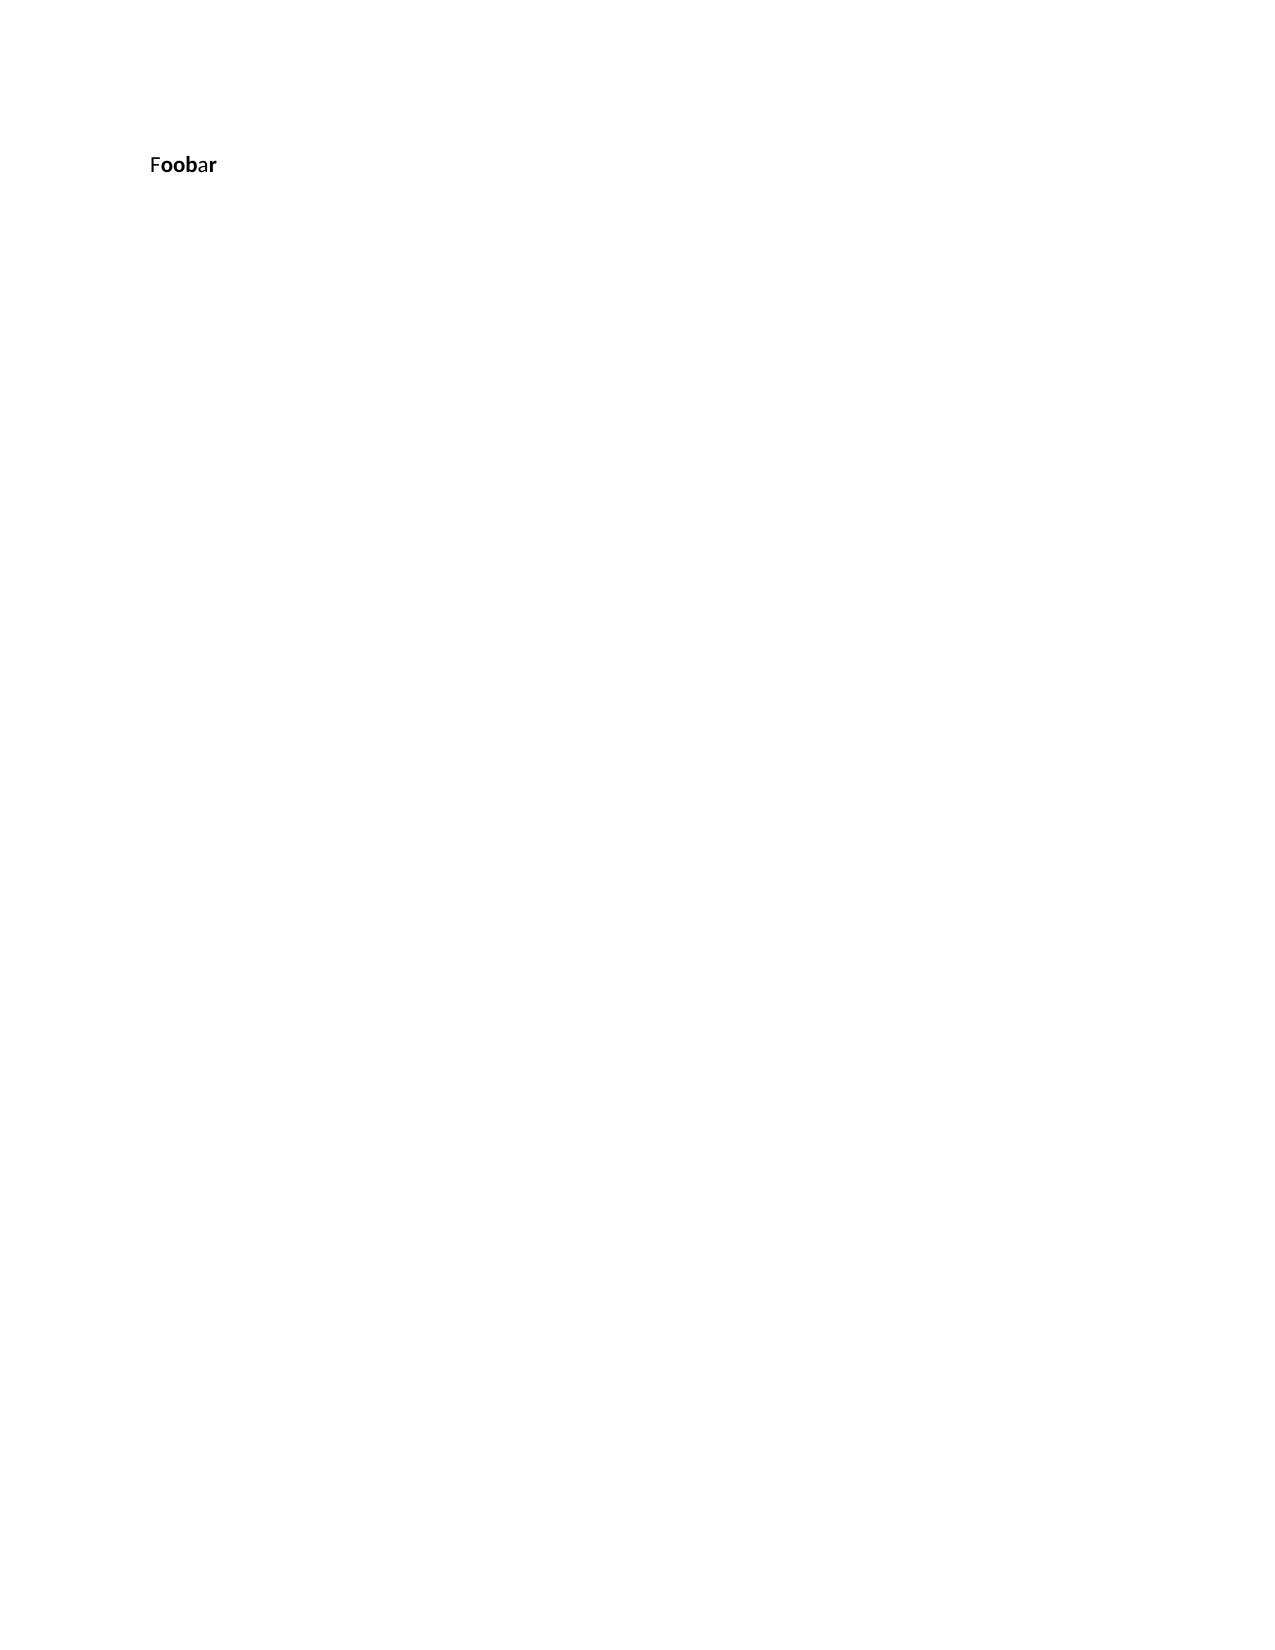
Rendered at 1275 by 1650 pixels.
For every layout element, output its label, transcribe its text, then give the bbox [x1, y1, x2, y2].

text Foobar [150, 150, 1125, 178]
